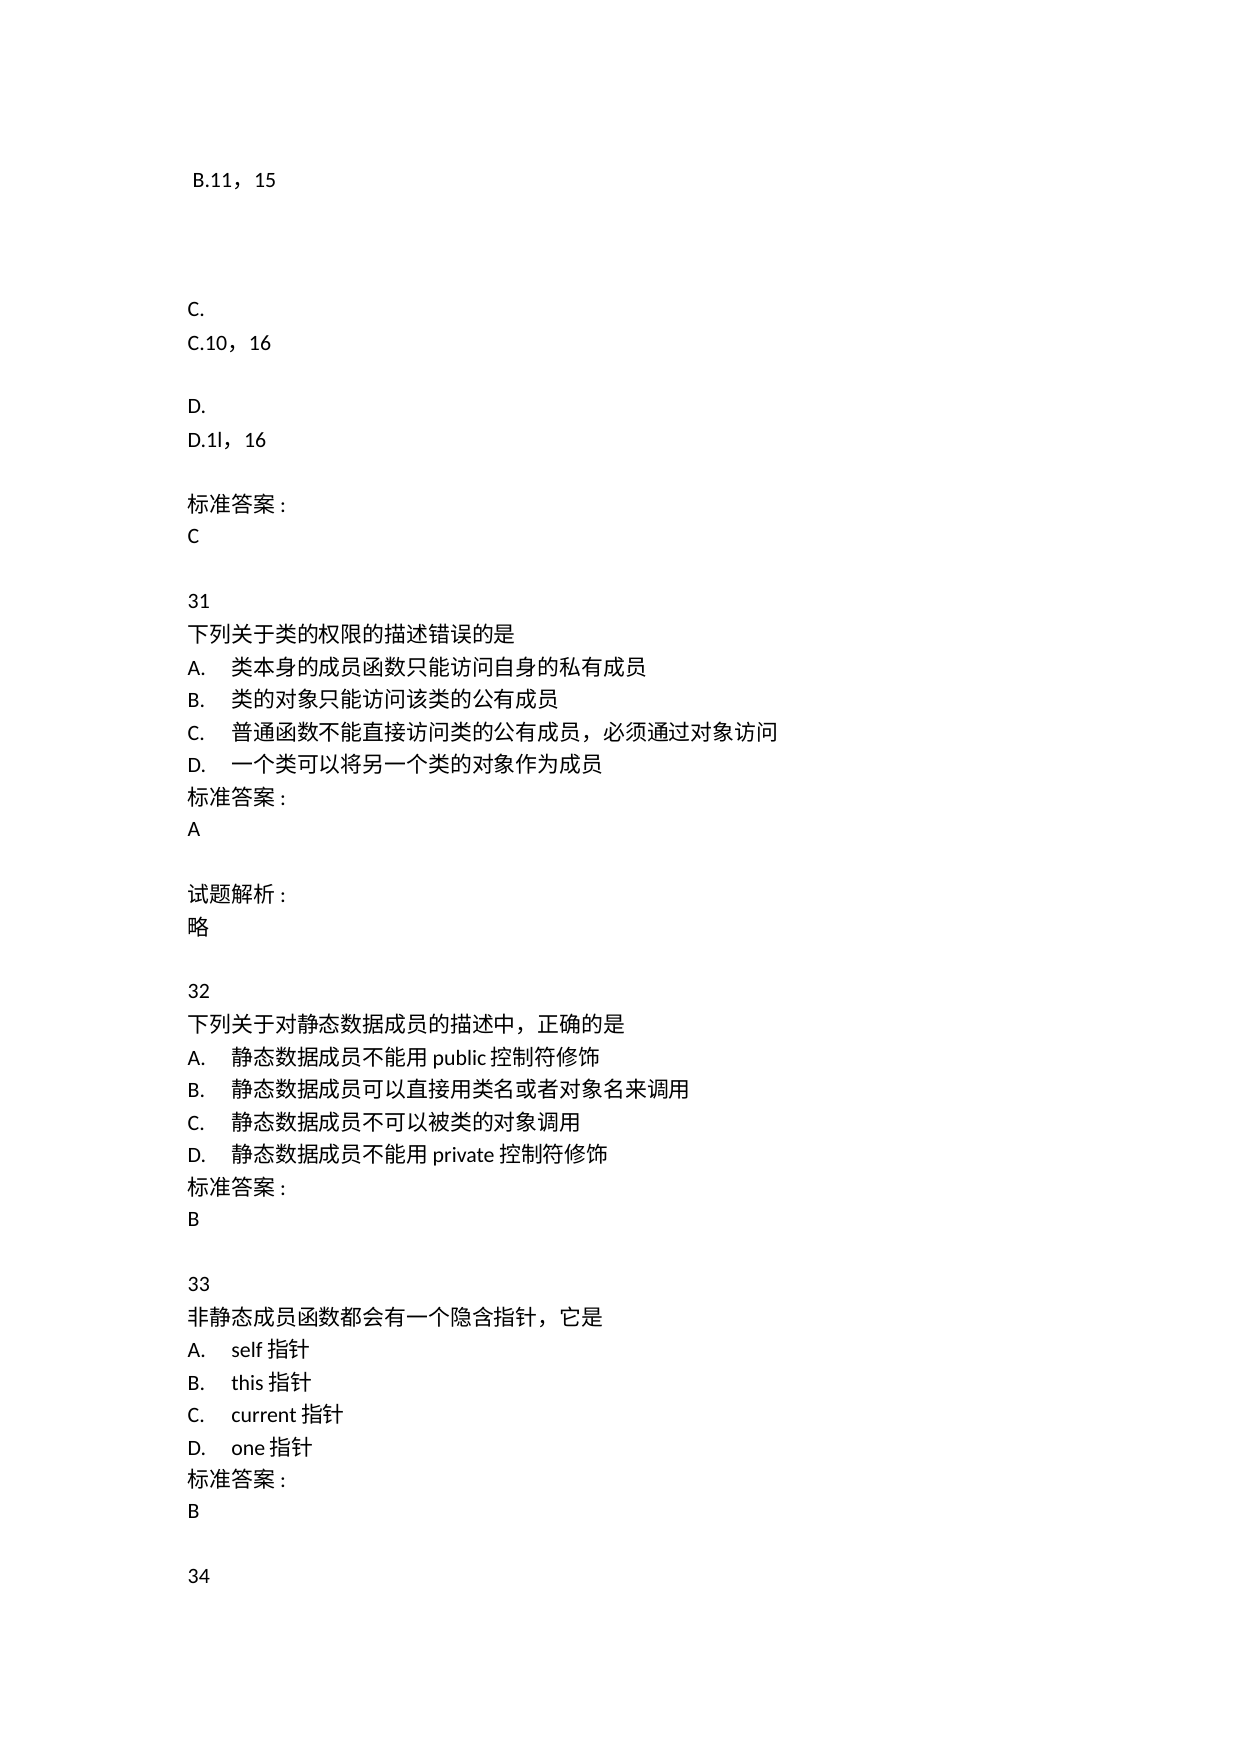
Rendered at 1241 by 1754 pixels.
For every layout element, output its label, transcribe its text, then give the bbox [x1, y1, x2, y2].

text D. one指针 [187, 1429, 1053, 1462]
text 试题解析 : [187, 877, 1053, 909]
text B [187, 1494, 1053, 1527]
text 下列关于类的权限的描述错误的是 [187, 617, 1053, 649]
text 31 [187, 584, 1053, 617]
text B.11，15 [187, 162, 1053, 194]
text C. 普通函数不能直接访问类的公有成员，必须通过对象访问 [187, 714, 1053, 747]
text 33 [187, 1267, 1053, 1299]
text B. 类的对象只能访问该类的公有成员 [187, 682, 1053, 714]
text C [187, 519, 1053, 552]
text C.10，16 [187, 324, 1053, 357]
text C. current指针 [187, 1397, 1053, 1429]
text A [187, 812, 1053, 844]
text B. this指针 [187, 1364, 1053, 1397]
text 标准答案 : [187, 779, 1053, 812]
text 34 [187, 1559, 1053, 1592]
text D. [187, 389, 1053, 422]
text 下列关于对静态数据成员的描述中，正确的是 [187, 1007, 1053, 1039]
text 标准答案 : [187, 1462, 1053, 1494]
text A. 类本身的成员函数只能访问自身的私有成员 [187, 649, 1053, 682]
text 32 [187, 974, 1053, 1007]
text A. 静态数据成员不能用public控制符修饰 [187, 1039, 1053, 1072]
text 标准答案 : [187, 1169, 1053, 1202]
text 非静态成员函数都会有一个隐含指针，它是 [187, 1299, 1053, 1332]
text C. 静态数据成员不可以被类的对象调用 [187, 1104, 1053, 1137]
text D.1l，16 [187, 422, 1053, 454]
text D. 一个类可以将另一个类的对象作为成员 [187, 747, 1053, 779]
text A. self指针 [187, 1332, 1053, 1364]
text D. 静态数据成员不能用private控制符修饰 [187, 1137, 1053, 1169]
text B. 静态数据成员可以直接用类名或者对象名来调用 [187, 1072, 1053, 1104]
text 标准答案 : [187, 487, 1053, 519]
text B [187, 1202, 1053, 1234]
text 略 [187, 909, 1053, 942]
text C. [187, 292, 1053, 324]
